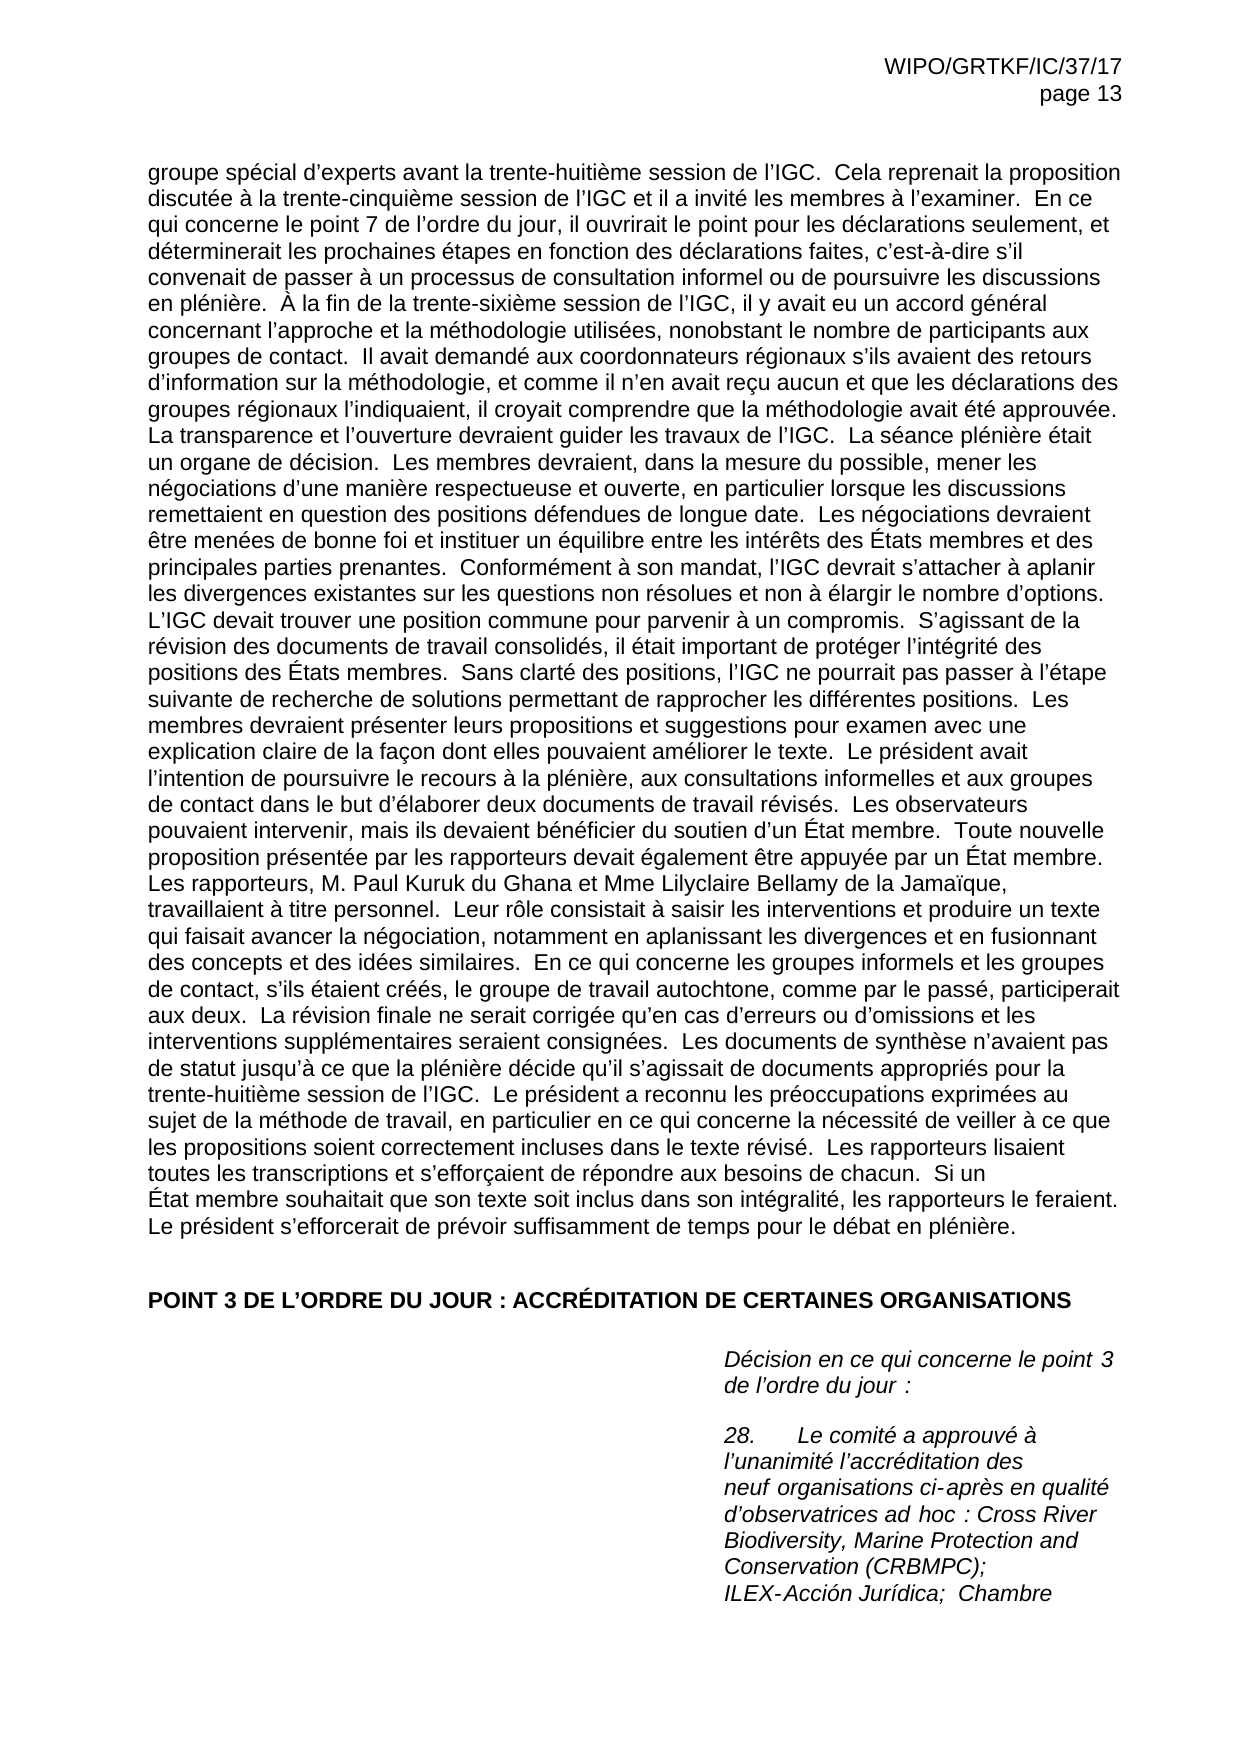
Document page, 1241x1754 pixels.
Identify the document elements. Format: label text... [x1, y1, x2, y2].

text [724, 1422, 1122, 1606]
list Décision en ce qui concerne le point 3 de l’ordre du jour : [724, 1346, 1122, 1399]
subtitle Point 3 de l’ordre du jour : accréditation de certaines organisations [148, 1287, 1122, 1313]
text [148, 158, 1122, 1239]
